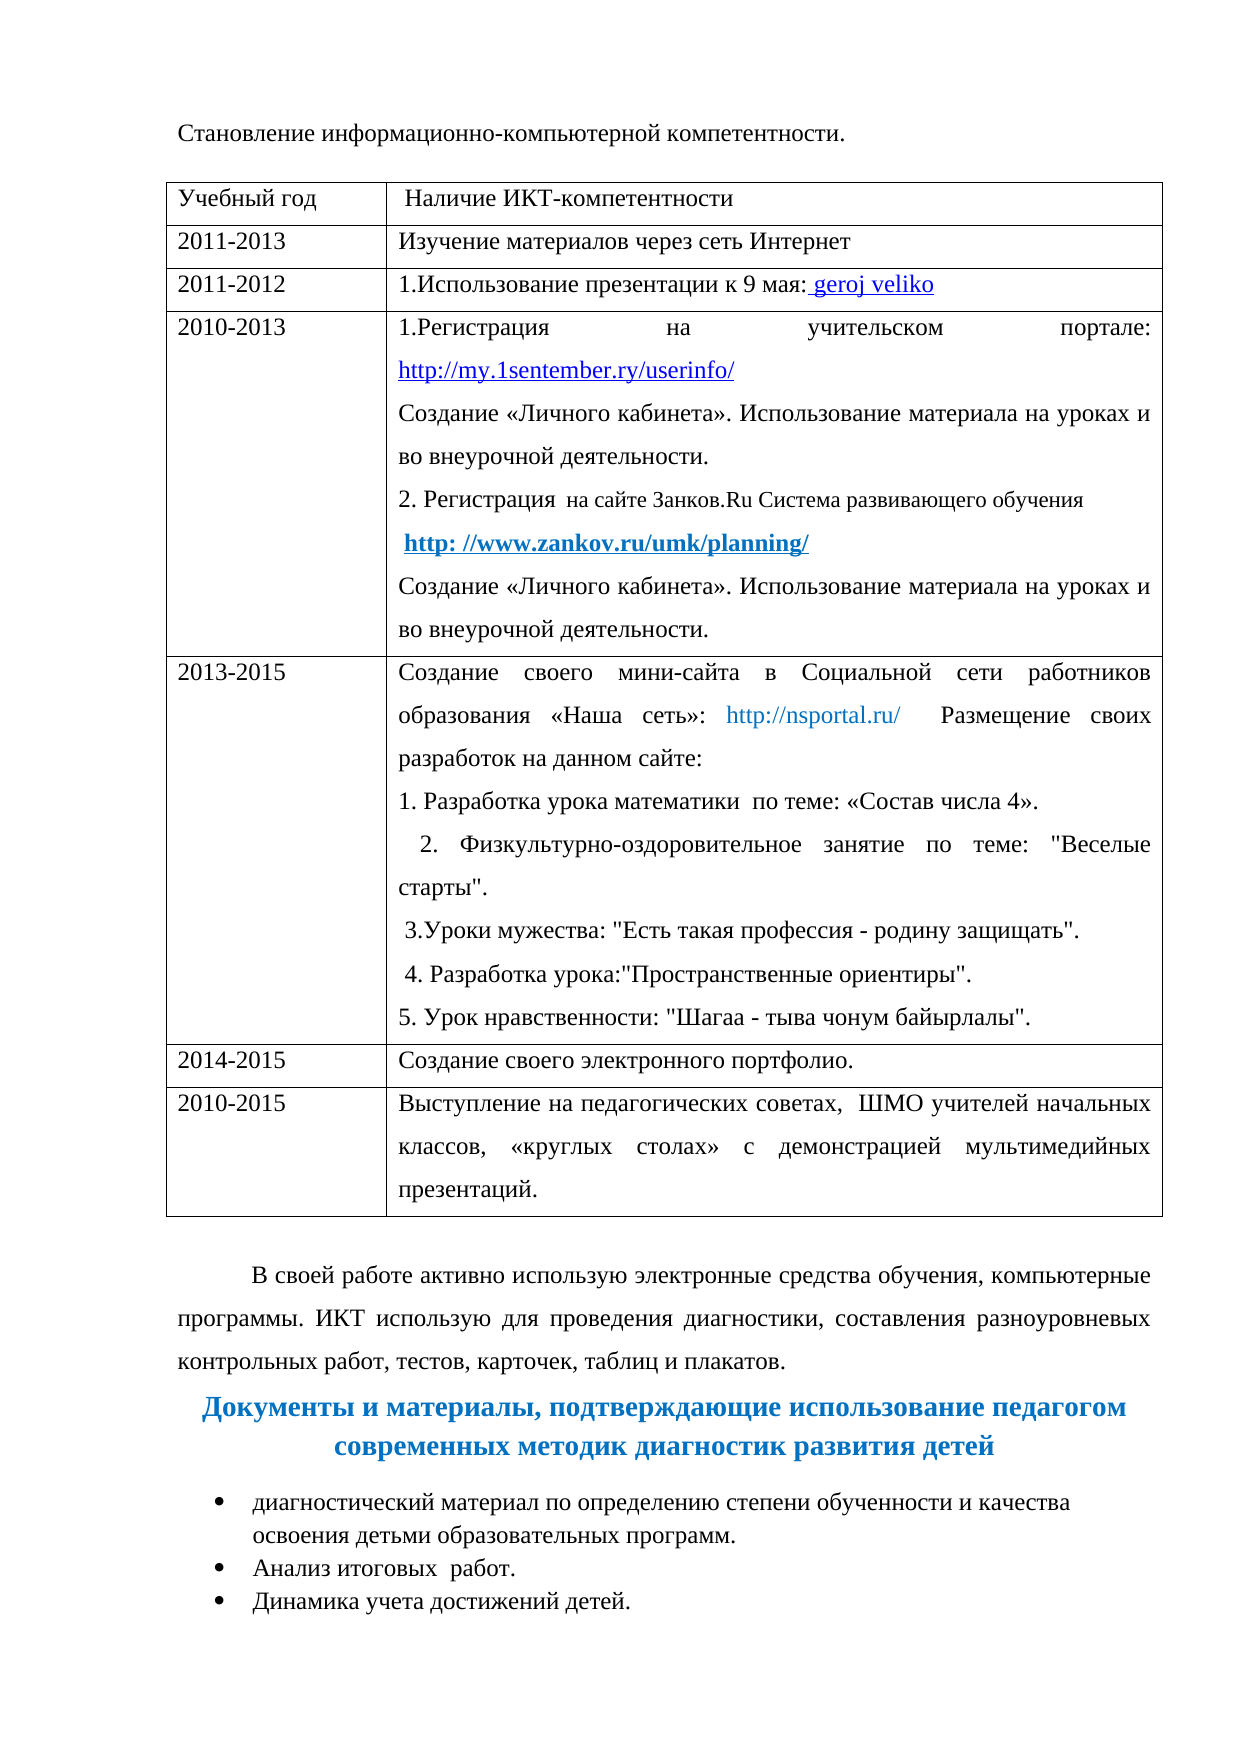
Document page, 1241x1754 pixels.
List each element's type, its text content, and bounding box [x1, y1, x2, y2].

table_cell 2011-2012 [167, 269, 386, 311]
table_cell 2013-2015 [167, 657, 386, 1044]
text Становление информационно-компьютерной компетентности. [177, 118, 1152, 147]
table_header Наличие ИКТ-компетентности [387, 183, 1162, 225]
table_cell Изучение материалов через сеть Интернет [387, 226, 1162, 268]
table_cell 1.Регистрация на учительском портале: http://my.1sentember.ry/userinfo/ Создание «Личного кабинета». Использование материала на уроках и во внеурочной деятельности. 2. Регистрация на сайте Занков.Ru Система развивающего обучения http: //www.zankov.ru/umk/planning/ Создание «Личного кабинета». Использование материала на уроках и во внеурочной деятельности. [387, 312, 1162, 656]
text Документы и материалы, подтверждающие использование педагогом современных методик диагностик развития детей [177, 1389, 1152, 1461]
text В своей работе активно использую электронные средства обучения, компьютерные программы. ИКТ использую для проведения диагностики, составления разноуровневых контрольных работ, тестов, карточек, таблиц и плакатов. [177, 1260, 1152, 1375]
table_cell 1.Использование презентации к 9 мая: geroj veliko [387, 269, 1162, 311]
table_cell Создание своего электронного портфолио. [387, 1045, 1162, 1087]
list диагностический материал по определению степени обученности и качества освоения детьми образовательных программ. [215, 1487, 1152, 1549]
list Анализ итоговых работ. [215, 1553, 1152, 1582]
list Динамика учета достижений детей. [215, 1586, 1152, 1615]
table_cell 2011-2013 [167, 226, 386, 268]
table_header Учебный год [167, 183, 386, 225]
table_cell 2010-2013 [167, 312, 386, 656]
table_cell 2014-2015 [167, 1045, 386, 1087]
table_cell 2010-2015 [167, 1088, 386, 1216]
table_cell Создание своего мини-сайта в Социальной сети работников образования «Наша сеть»: http://nsportal.ru/ Размещение своих разработок на данном сайте: 1. Разработка урока математики по теме: «Состав числа 4». 2. Физкультурно-оздоровительное занятие по теме: "Веселые старты". 3.Уроки мужества: "Есть такая профессия - родину защищать". 4. Разработка урока:"Пространственные ориентиры". 5. Урок нравственности: "Шагаа - тыва чонум байырлалы". [387, 657, 1162, 1044]
table_cell Выступление на педагогических советах, ШМО учителей начальных классов, «круглых столах» с демонстрацией мультимедийных презентаций. [387, 1088, 1162, 1216]
